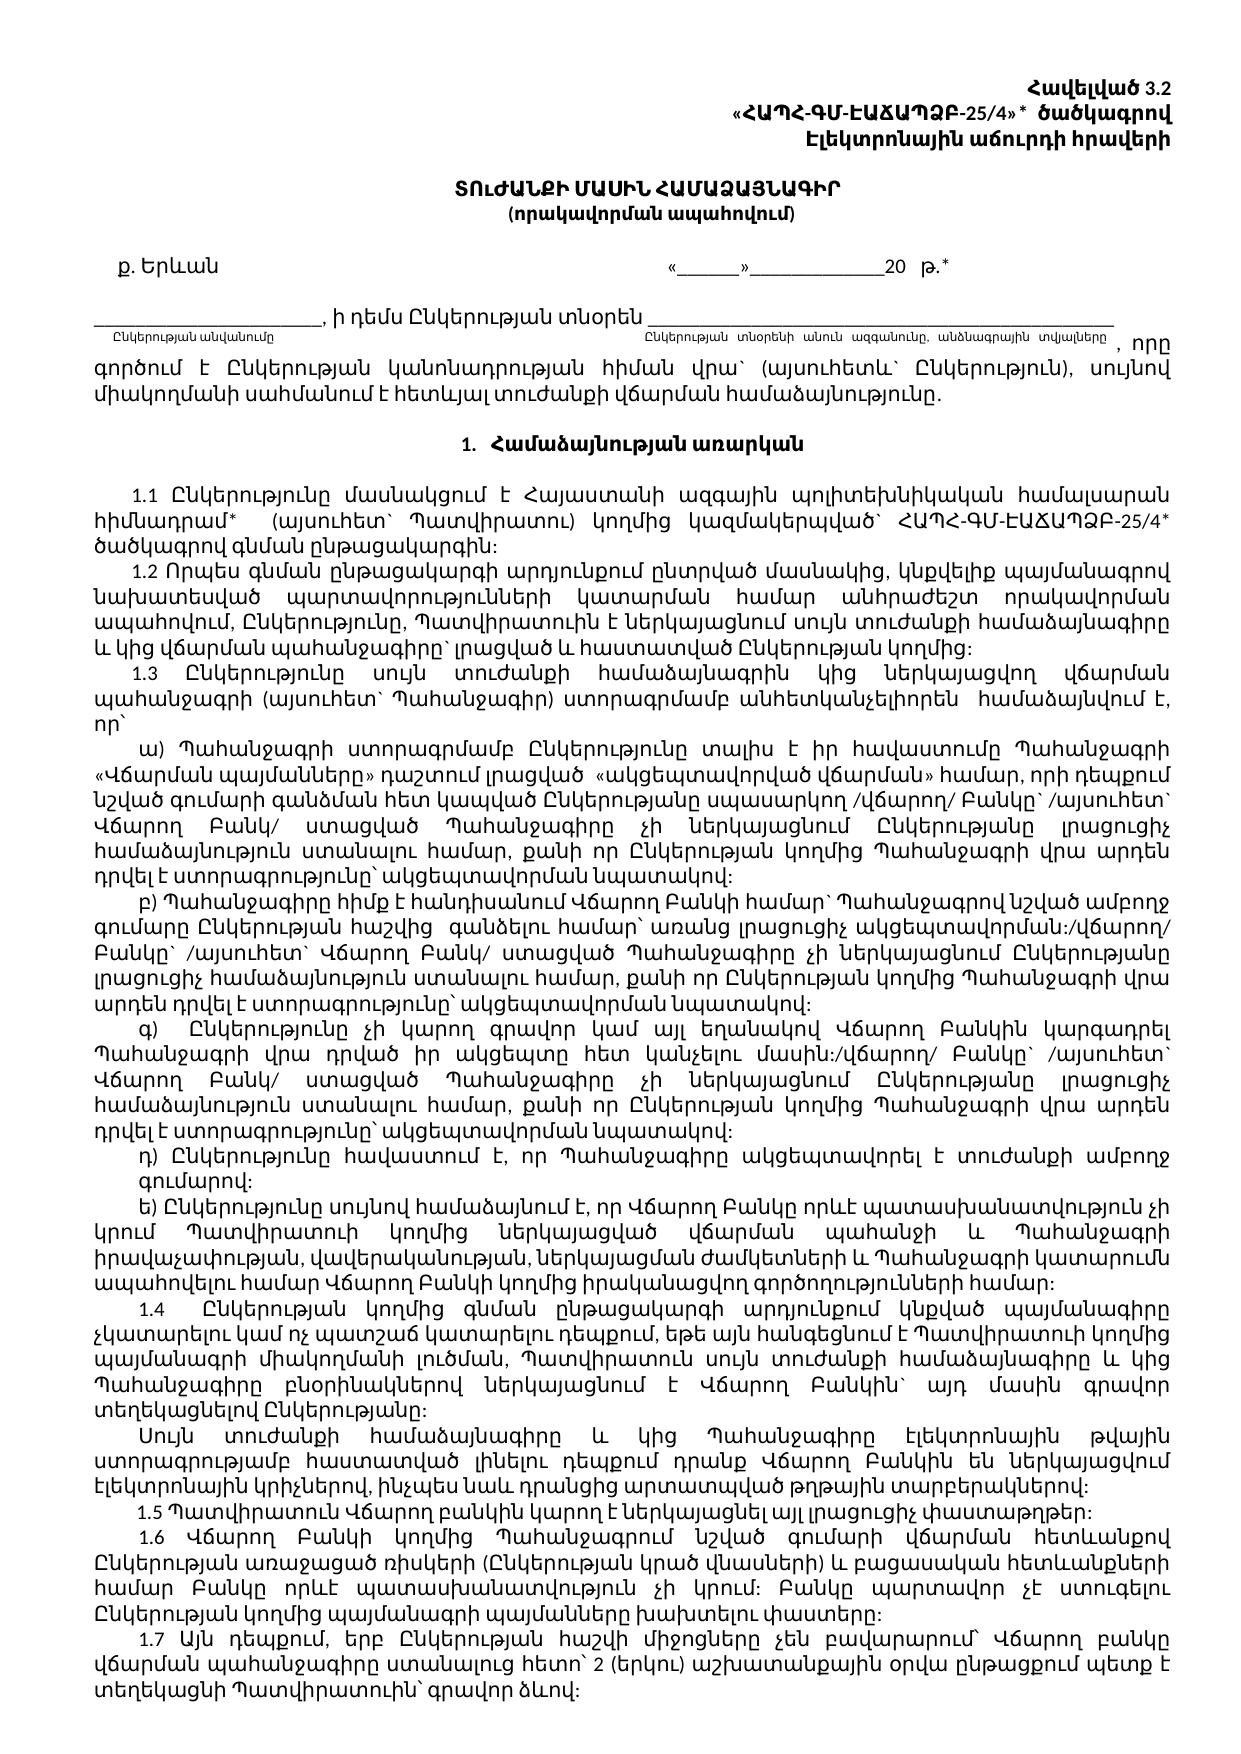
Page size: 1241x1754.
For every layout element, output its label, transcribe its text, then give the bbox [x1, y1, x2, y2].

text «ՀԱՊՀ-ԳՄ-ԷԱՃԱՊՁԲ-25/4»* ծածկագրով [94, 100, 1171, 126]
text ա) Պահանջագրի ստորագրմամբ Ընկերությունը տալիս է իր հավաստումը Պահանջագրի «Վճարման պայմանները» դաշտում լրացված «ակցեպտավորված վճարման» համար, որի դեպքում նշված գումարի գանձման հետ կապված Ընկերությանը սպասարկող /վճարող/ Բանկը` /այսուհետ` Վճարող Բանկ/ ստացված Պահանջագիրը չի ներկայացնում Ընկերությանը լրացուցիչ համաձայնություն ստանալու համար, քանի որ Ընկերության կողմից Պահանջագրի վրա արդեն դրվել է ստորագրությունը՝ ակցեպտավորման նպատակով: [94, 737, 1171, 889]
text 1.2 Որպես գնման ընթացակարգի արդյունքում ընտրված մասնակից, կնքվելիք պայմանագրով նախատեսված պարտավորությունների կատարման համար անհրաժեշտ որակավորման ապահովում, Ընկերությունը, Պատվիրատուին է ներկայացնում սույն տուժանքի համաձայնագիրը և կից վճարման պահանջագիրը` լրացված և հաստատված Ընկերության կողմից: [94, 559, 1171, 660]
text 1. Համաձայնության առարկան [94, 432, 1171, 457]
text Հավելված 3.2 [94, 75, 1171, 100]
text Ընկերության անվանումը Ընկերության տնօրենի անուն ազգանունը, անձնագրային տվյալները , որը գործում է Ընկերության կանոնադրության հիման վրա` (այսուհետև` Ընկերություն), սույնով միակողմանի սահմանում է հետևյալ տուժանքի վճարման համաձայնությունը. [94, 330, 1171, 406]
text ե) Ընկերությունը սույնով համաձայնում է, որ Վճարող Բանկը որևէ պատասխանատվություն չի կրում Պատվիրատուի կողմից ներկայացված վճարման պահանջի և Պահանջագրի իրավաչափության, վավերականության, ներկայացման ժամկետների և Պահանջագրի կատարումն ապահովելու համար Վճարող Բանկի կողմից իրականացվող գործողությունների համար: [94, 1194, 1171, 1296]
text ք. Երևան «______»_____________20 թ.* [94, 254, 1171, 279]
text Սույն տուժանքի համաձայնագիրը և կից Պահանջագիրը էլեկտրոնային թվային ստորագրությամբ հաստատված լինելու դեպքում դրանք Վճարող Բանկին են ներկայացվում էլեկտրոնային կրիչներով, ինչպես նաև դրանցից արտատպված թղթային տարբերակներով: [94, 1423, 1171, 1499]
text 1.7 Այն դեպքում, երբ Ընկերության հաշվի միջոցները չեն բավարարում՝ Վճարող բանկը վճարման պահանջագիրը ստանալուց հետո՝ 2 (երկու) աշխատանքային օրվա ընթացքում պետք է տեղեկացնի Պատվիրատուին՝ գրավոր ձևով: [94, 1626, 1171, 1702]
text 1.3 Ընկերությունը սույն տուժանքի համաձայնագրին կից ներկայացվող վճարման պահանջագրի (այսուհետ` Պահանջագիր) ստորագրմամբ անհետկանչելիորեն համաձայնվում է, որ՝ [94, 660, 1171, 737]
text ՏՈւԺԱՆՔԻ ՄԱՍԻՆ ՀԱՄԱՁԱՅՆԱԳԻՐ [94, 177, 1171, 202]
text ______________________, ի դեմս Ընկերության տնօրեն _____________________________________________ [94, 304, 1171, 330]
text գ) Ընկերությունը չի կարող գրավոր կամ այլ եղանակով Վճարող Բանկին կարգադրել Պահանջագրի վրա դրված իր ակցեպտը հետ կանչելու մասին:/վճարող/ Բանկը` /այսուհետ` Վճարող Բանկ/ ստացված Պահանջագիրը չի ներկայացնում Ընկերությանը լրացուցիչ համաձայնություն ստանալու համար, քանի որ Ընկերության կողմից Պահանջագրի վրա արդեն դրվել է ստորագրությունը՝ ակցեպտավորման նպատակով: [94, 1016, 1171, 1143]
text 1.6 Վճարող Բանկի կողմից Պահանջագրում նշված գումարի վճարման հետևանքով Ընկերության առաջացած ռիսկերի (Ընկերության կրած վնասների) և բացասական հետևանքների համար Բանկը որևէ պատասխանատվություն չի կրում: Բանկը պարտավոր չէ ստուգելու Ընկերության կողմից պայմանագրի պայմանները խախտելու փաստերը: [94, 1524, 1171, 1626]
text 1.5 Պատվիրատուն Վճարող բանկին կարող է ներկայացնել այլ լրացուցիչ փաստաթղթեր: [94, 1499, 1171, 1524]
text (որակավորման ապահովում) [94, 202, 1171, 225]
text դ) Ընկերությունը հավաստում է, որ Պահանջագիրը ակցեպտավորել է տուժանքի ամբողջ գումարով: [138, 1143, 1171, 1194]
text բ) Պահանջագիրը հիմք է հանդիսանում Վճարող Բանկի համար` Պահանջագրով նշված ամբողջ գումարը Ընկերության հաշվից գանձելու համար՝ առանց լրացուցիչ ակցեպտավորման:/վճարող/ Բանկը` /այսուհետ` Վճարող Բանկ/ ստացված Պահանջագիրը չի ներկայացնում Ընկերությանը լրացուցիչ համաձայնություն ստանալու համար, քանի որ Ընկերության կողմից Պահանջագրի վրա արդեն դրվել է ստորագրությունը՝ ակցեպտավորման նպատակով: [94, 889, 1171, 1016]
text Էլեկտրոնային աճուրդի հրավերի [94, 126, 1171, 151]
text 1.1 Ընկերությունը մասնակցում է Հայաստանի ազգային պոլիտեխնիկական համալսարան հիմնադրամ* (այսուհետ` Պատվիրատու) կողմից կազմակերպված` ՀԱՊՀ-ԳՄ-ԷԱՃԱՊՁԲ-25/4* ծածկագրով գնման ընթացակարգին: [94, 482, 1171, 559]
text 1.4 Ընկերության կողմից գնման ընթացակարգի արդյունքում կնքված պայմանագիրը չկատարելու կամ ոչ պատշաճ կատարելու դեպքում, եթե այն հանգեցնում է Պատվիրատուի կողմից պայմանագրի միակողմանի լուծման, Պատվիրատուն սույն տուժանքի համաձայնագիրը և կից Պահանջագիրը բնօրինակներով ներկայացնում է Վճարող Բանկին` այդ մասին գրավոր տեղեկացնելով Ընկերությանը: [94, 1296, 1171, 1423]
